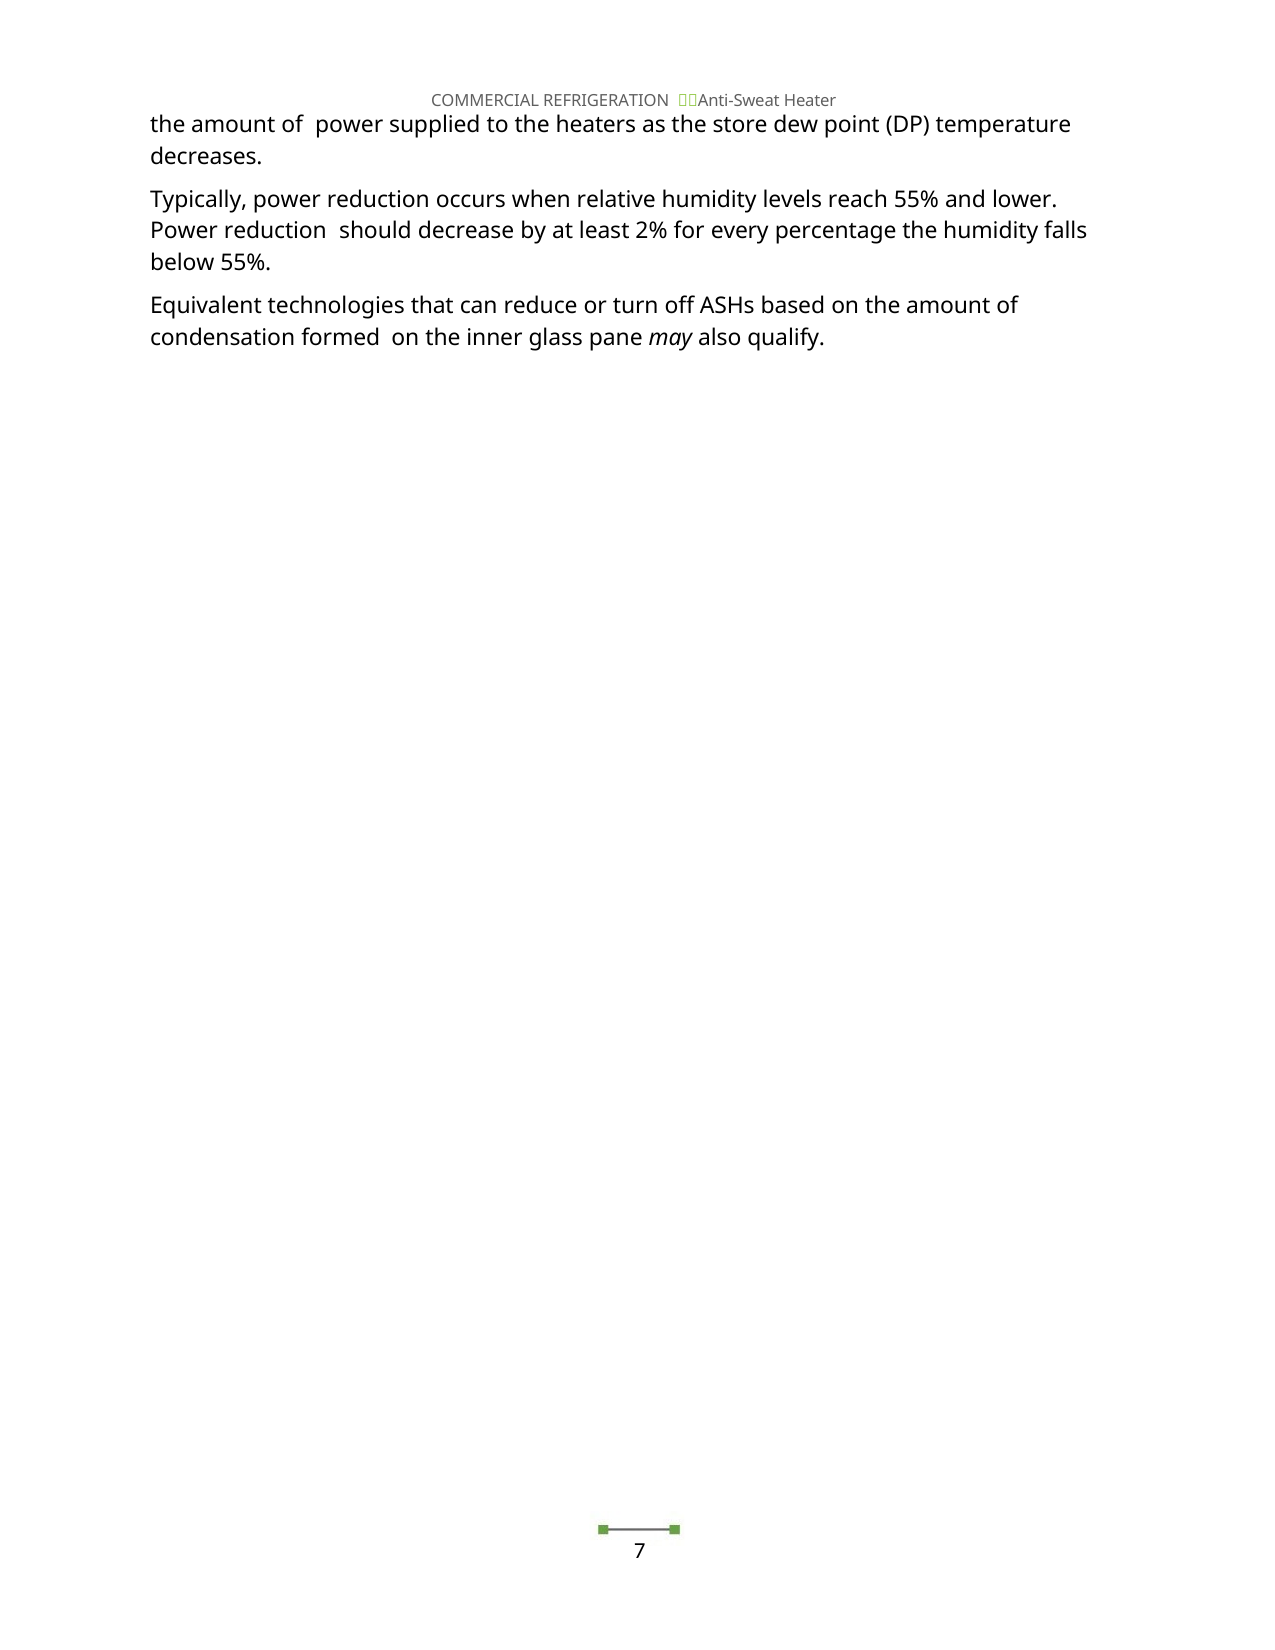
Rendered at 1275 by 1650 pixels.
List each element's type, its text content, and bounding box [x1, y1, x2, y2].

picture [589, 1511, 685, 1546]
text Typically, power reduction occurs when relative humidity levels reach 55% and lower. Power reduction should decrease by at least 2% for every percentage the humidity falls below 55%. [150, 183, 1112, 277]
text Equivalent technologies that can reduce or turn off ASHs based on the amount of condensation formed on the inner glass pane may also qualify. [150, 289, 1112, 352]
